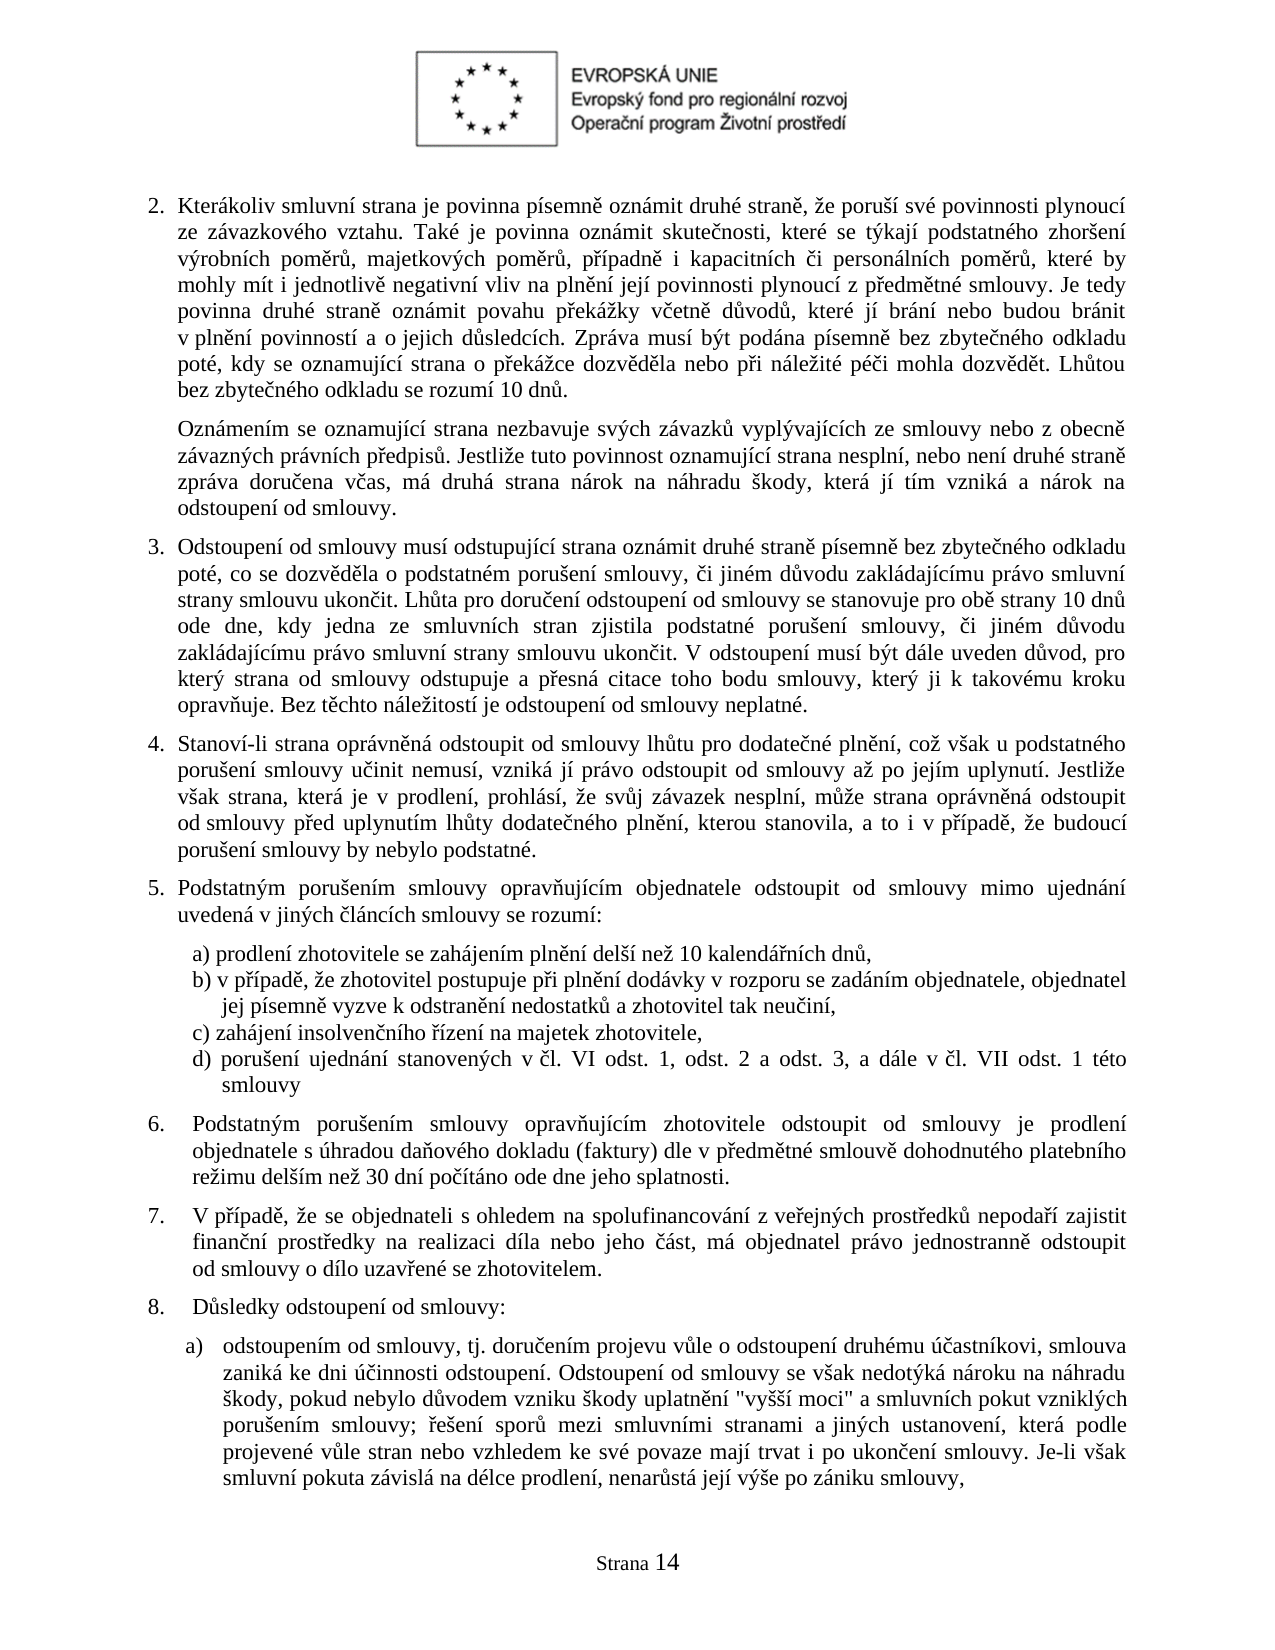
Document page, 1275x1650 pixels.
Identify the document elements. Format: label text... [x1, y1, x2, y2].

list a) prodlení zhotovitele se zahájením plnění delší než 10 kalendářních dnů, [192, 940, 1127, 966]
list Stanoví-li strana oprávněná odstoupit od smlouvy lhůtu pro dodatečné plnění, což však u podstatného porušení smlouvy učinit nemusí, vzniká jí právo odstoupit od smlouvy až po jejím uplynutí. Jestliže však strana, která je v prodlení, prohlásí, že svůj závazek nesplní, může strana oprávněná odstoupit od smlouvy před uplynutím lhůty dodatečného plnění, kterou stanovila, a to i v případě, že budoucí porušení smlouvy by nebylo podstatné. [148, 730, 1127, 862]
list Podstatným porušením smlouvy opravňujícím zhotovitele odstoupit od smlouvy je prodlení objednatele s úhradou daňového dokladu (faktury) dle v předmětné smlouvě dohodnutého platebního režimu delším než 30 dní počítáno ode dne jeho splatnosti. [148, 1110, 1127, 1189]
list c) zahájení insolvenčního řízení na majetek zhotovitele, [192, 1019, 1127, 1045]
list odstoupením od smlouvy, tj. doručením projevu vůle o odstoupení druhému účastníkovi, smlouva zaniká ke dni účinnosti odstoupení. Odstoupení od smlouvy se však nedotýká nároku na náhradu škody, pokud nebylo důvodem vzniku škody uplatnění "vyšší moci" a smluvních pokut vzniklých porušením smlouvy; řešení sporů mezi smluvními stranami a jiných ustanovení, která podle projevené vůle stran nebo vzhledem ke své povaze mají trvat i po ukončení smlouvy. Je-li však smluvní pokuta závislá na délce prodlení, nenarůstá její výše po zániku smlouvy, [185, 1332, 1127, 1490]
list Podstatným porušením smlouvy opravňujícím objednatele odstoupit od smlouvy mimo ujednání uvedená v jiných článcích smlouvy se rozumí: [148, 874, 1127, 927]
list Kterákoliv smluvní strana je povinna písemně oznámit druhé straně, že poruší své povinnosti plynoucí ze závazkového vztahu. Také je povinna oznámit skutečnosti, které se týkají podstatného zhoršení výrobních poměrů, majetkových poměrů, případně i kapacitních či personálních poměrů, které by mohly mít i jednotlivě negativní vliv na plnění její povinnosti plynoucí z předmětné smlouvy. Je tedy povinna druhé straně oznámit povahu překážky včetně důvodů, které jí brání nebo budou bránit v plnění povinností a o jejich důsledcích. Zpráva musí být podána písemně bez zbytečného odkladu poté, kdy se oznamující strana o překážce dozvěděla nebo při náležité péči mohla dozvědět. Lhůtou bez zbytečného odkladu se rozumí 10 dnů. [148, 192, 1127, 403]
list Odstoupení od smlouvy musí odstupující strana oznámit druhé straně písemně bez zbytečného odkladu poté, co se dozvěděla o podstatném porušení smlouvy, či jiném důvodu zakládajícímu právo smluvní strany smlouvu ukončit. Lhůta pro doručení odstoupení od smlouvy se stanovuje pro obě strany 10 dnů ode dne, kdy jedna ze smluvních stran zjistila podstatné porušení smlouvy, či jiném důvodu zakládajícímu právo smluvní strany smlouvu ukončit. V odstoupení musí být dále uveden důvod, pro který strana od smlouvy odstupuje a přesná citace toho bodu smlouvy, který ji k takovému kroku opravňuje. Bez těchto náležitostí je odstoupení od smlouvy neplatné. [148, 533, 1127, 718]
picture [408, 44, 868, 164]
list b) v případě, že zhotovitel postupuje při plnění dodávky v rozporu se zadáním objednatele, objednatel jej písemně vyzve k odstranění nedostatků a zhotovitel tak neučiní, [192, 966, 1127, 1019]
list V případě, že se objednateli s ohledem na spolufinancování z veřejných prostředků nepodaří zajistit finanční prostředky na realizaci díla nebo jeho část, má objednatel právo jednostranně odstoupit od smlouvy o dílo uzavřené se zhotovitelem. [148, 1202, 1127, 1281]
list Důsledky odstoupení od smlouvy: [148, 1293, 1127, 1320]
list Oznámením se oznamující strana nezbavuje svých závazků vyplývajících ze smlouvy nebo z obecně závazných právních předpisů. Jestliže tuto povinnost oznamující strana nesplní, nebo není druhé straně zpráva doručena včas, má druhá strana nárok na náhradu škody, která jí tím vzniká a nárok na odstoupení od smlouvy. [177, 415, 1127, 521]
list d) porušení ujednání stanovených v čl. VI odst. 1, odst. 2 a odst. 3, a dále v čl. VII odst. 1 této smlouvy [192, 1045, 1127, 1098]
